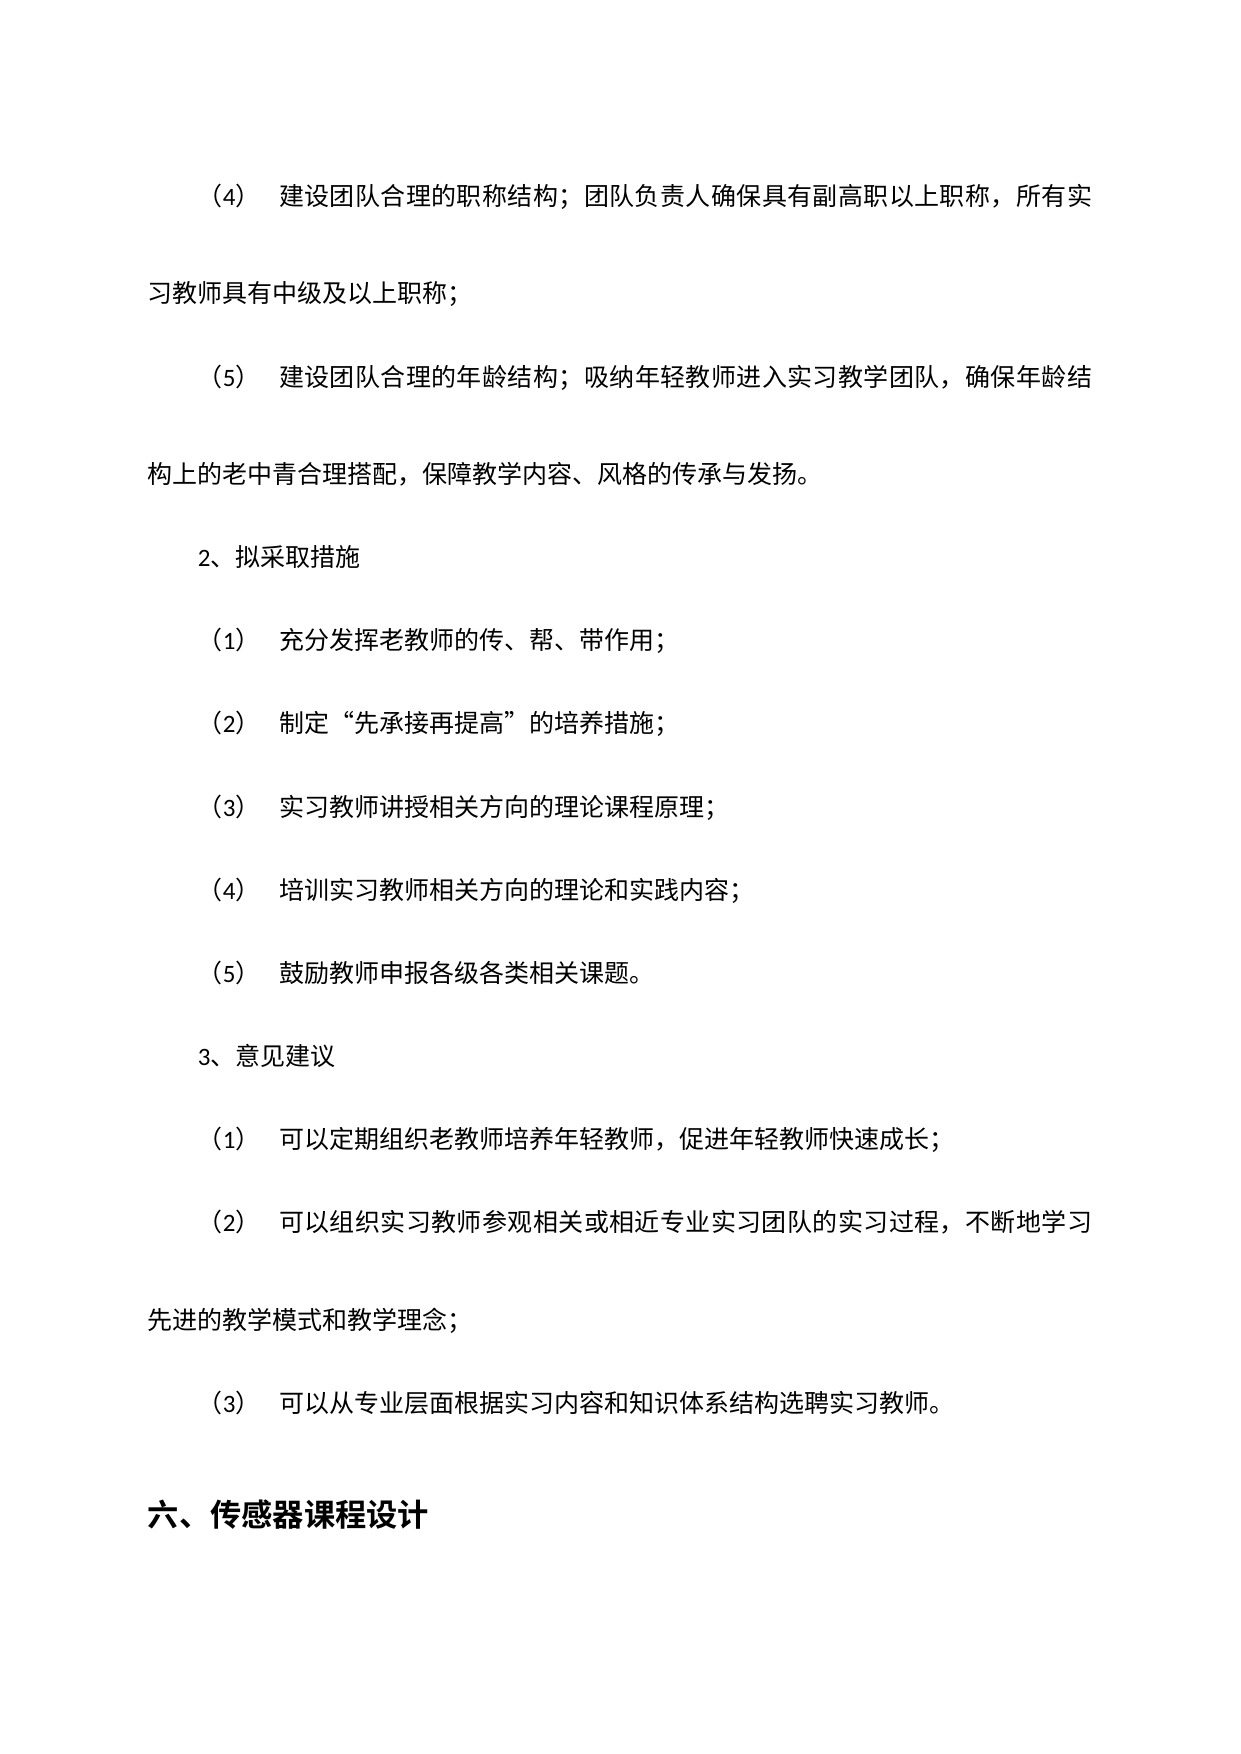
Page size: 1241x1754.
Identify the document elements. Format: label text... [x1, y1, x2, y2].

text （1） 充分发挥老教师的传、帮、带作用； [148, 606, 1092, 671]
text 2、拟采取措施 [148, 523, 1092, 588]
text （3） 实习教师讲授相关方向的理论课程原理； [148, 773, 1092, 838]
text 六、传感器课程设计 [148, 1484, 1092, 1537]
text （4） 培训实习教师相关方向的理论和实践内容； [148, 856, 1092, 921]
text （2） 可以组织实习教师参观相关或相近专业实习团队的实习过程，不断地学习先进的教学模式和教学理念； [148, 1188, 1092, 1351]
text （3） 可以从专业层面根据实习内容和知识体系结构选聘实习教师。 [148, 1369, 1092, 1434]
text （1） 可以定期组织老教师培养年轻教师，促进年轻教师快速成长； [148, 1105, 1092, 1170]
text （5） 鼓励教师申报各级各类相关课题。 [148, 939, 1092, 1004]
text （2） 制定“先承接再提高”的培养措施； [148, 689, 1092, 754]
text 3、意见建议 [148, 1022, 1092, 1087]
text （5） 建设团队合理的年龄结构；吸纳年轻教师进入实习教学团队，确保年龄结构上的老中青合理搭配，保障教学内容、风格的传承与发扬。 [148, 343, 1092, 505]
text （4） 建设团队合理的职称结构；团队负责人确保具有副高职以上职称，所有实习教师具有中级及以上职称； [148, 162, 1092, 324]
